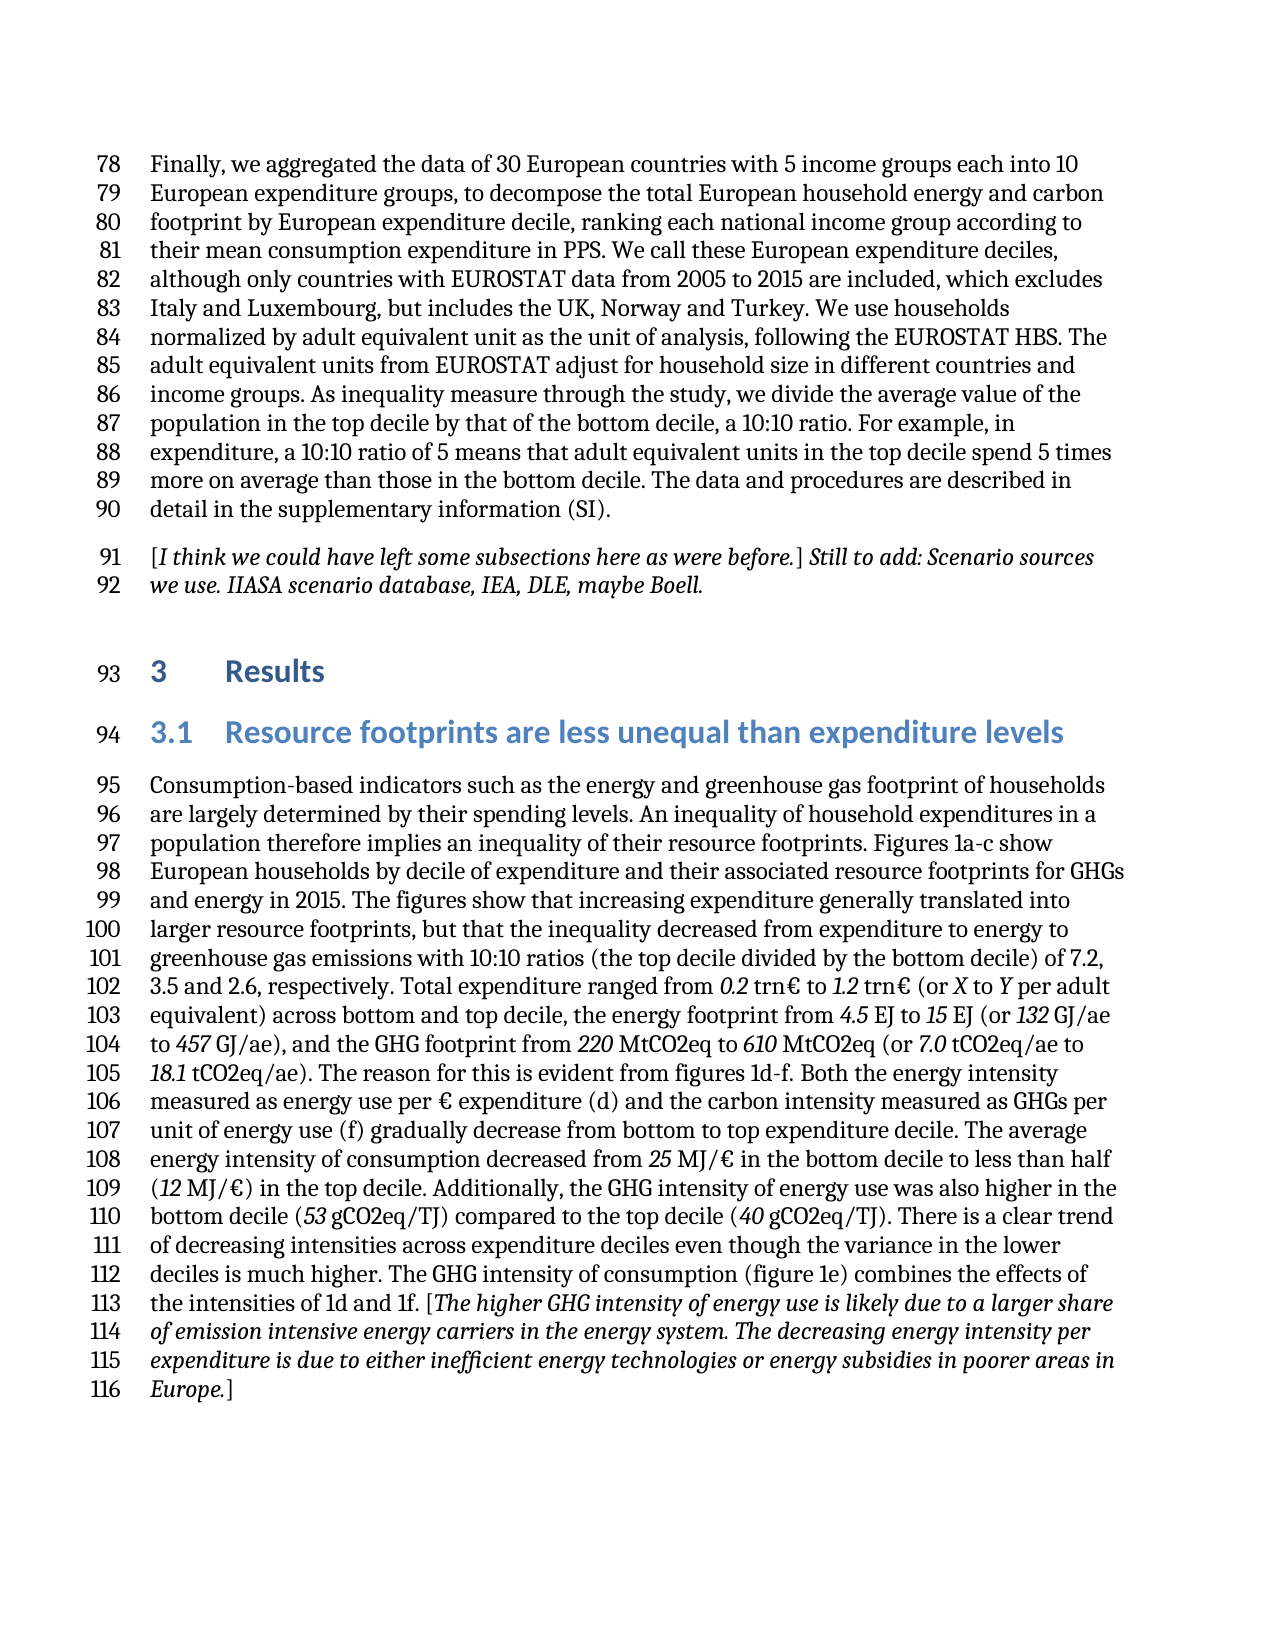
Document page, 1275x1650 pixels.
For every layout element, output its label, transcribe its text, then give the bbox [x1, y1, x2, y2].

text Finally, we aggregated the data of 30 European countries with 5 income groups each into 10 European expenditure groups, to decompose the total European household energy and carbon footprint by European expenditure decile, ranking each national income group according to their mean consumption expenditure in PPS. We call these European expenditure deciles, although only countries with EUROSTAT data from 2005 to 2015 are included, which excludes Italy and Luxembourg, but includes the UK, Norway and Turkey. We use households normalized by adult equivalent unit as the unit of analysis, following the EUROSTAT HBS. The adult equivalent units from EUROSTAT adjust for household size in different countries and income groups. As inequality measure through the study, we divide the average value of the population in the top decile by that of the bottom decile, a 10:10 ratio. For example, in expenditure, a 10:10 ratio of 5 means that adult equivalent units in the top decile spend 5 times more on average than those in the bottom decile. The data and procedures are described in detail in the supplementary information (SI). [150, 150, 1125, 524]
text [I think we could have left some subsections here as were before.] Still to add: Scenario sources we use. IIASA scenario database, IEA, DLE, maybe Boell. [150, 542, 1125, 600]
subtitle 3 Results [150, 650, 1125, 691]
subtitle 3.1 Resource footprints are less unequal than expenditure levels [150, 712, 1125, 752]
text Consumption-based indicators such as the energy and greenhouse gas footprint of households are largely determined by their spending levels. An inequality of household expenditures in a population therefore implies an inequality of their resource footprints. Figures 1a-c show European households by decile of expenditure and their associated resource footprints for GHGs and energy in 2015. The figures show that increasing expenditure generally translated into larger resource footprints, but that the inequality decreased from expenditure to energy to greenhouse gas emissions with 10:10 ratios (the top decile divided by the bottom decile) of 7.2, 3.5 and 2.6, respectively. Total expenditure ranged from 0.2 trn€ to 1.2 trn€ (or X to Y per adult equivalent) across bottom and top decile, the energy footprint from 4.5 EJ to 15 EJ (or 132 GJ/ae to 457 GJ/ae), and the GHG footprint from 220 MtCO2eq to 610 MtCO2eq (or 7.0 tCO2eq/ae to 18.1 tCO2eq/ae). The reason for this is evident from figures 1d-f. Both the energy intensity measured as energy use per € expenditure (d) and the carbon intensity measured as GHGs per unit of energy use (f) gradually decrease from bottom to top expenditure decile. The average energy intensity of consumption decreased from 25 MJ/€ in the bottom decile to less than half (12 MJ/€) in the top decile. Additionally, the GHG intensity of energy use was also higher in the bottom decile (53 gCO2eq/TJ) compared to the top decile (40 gCO2eq/TJ). There is a clear trend of decreasing intensities across expenditure deciles even though the variance in the lower deciles is much higher. The GHG intensity of consumption (figure 1e) combines the effects of the intensities of 1d and 1f. [The higher GHG intensity of energy use is likely due to a larger share of emission intensive energy carriers in the energy system. The decreasing energy intensity per expenditure is due to either inefficient energy technologies or energy subsidies in poorer areas in Europe.] [150, 771, 1125, 1403]
